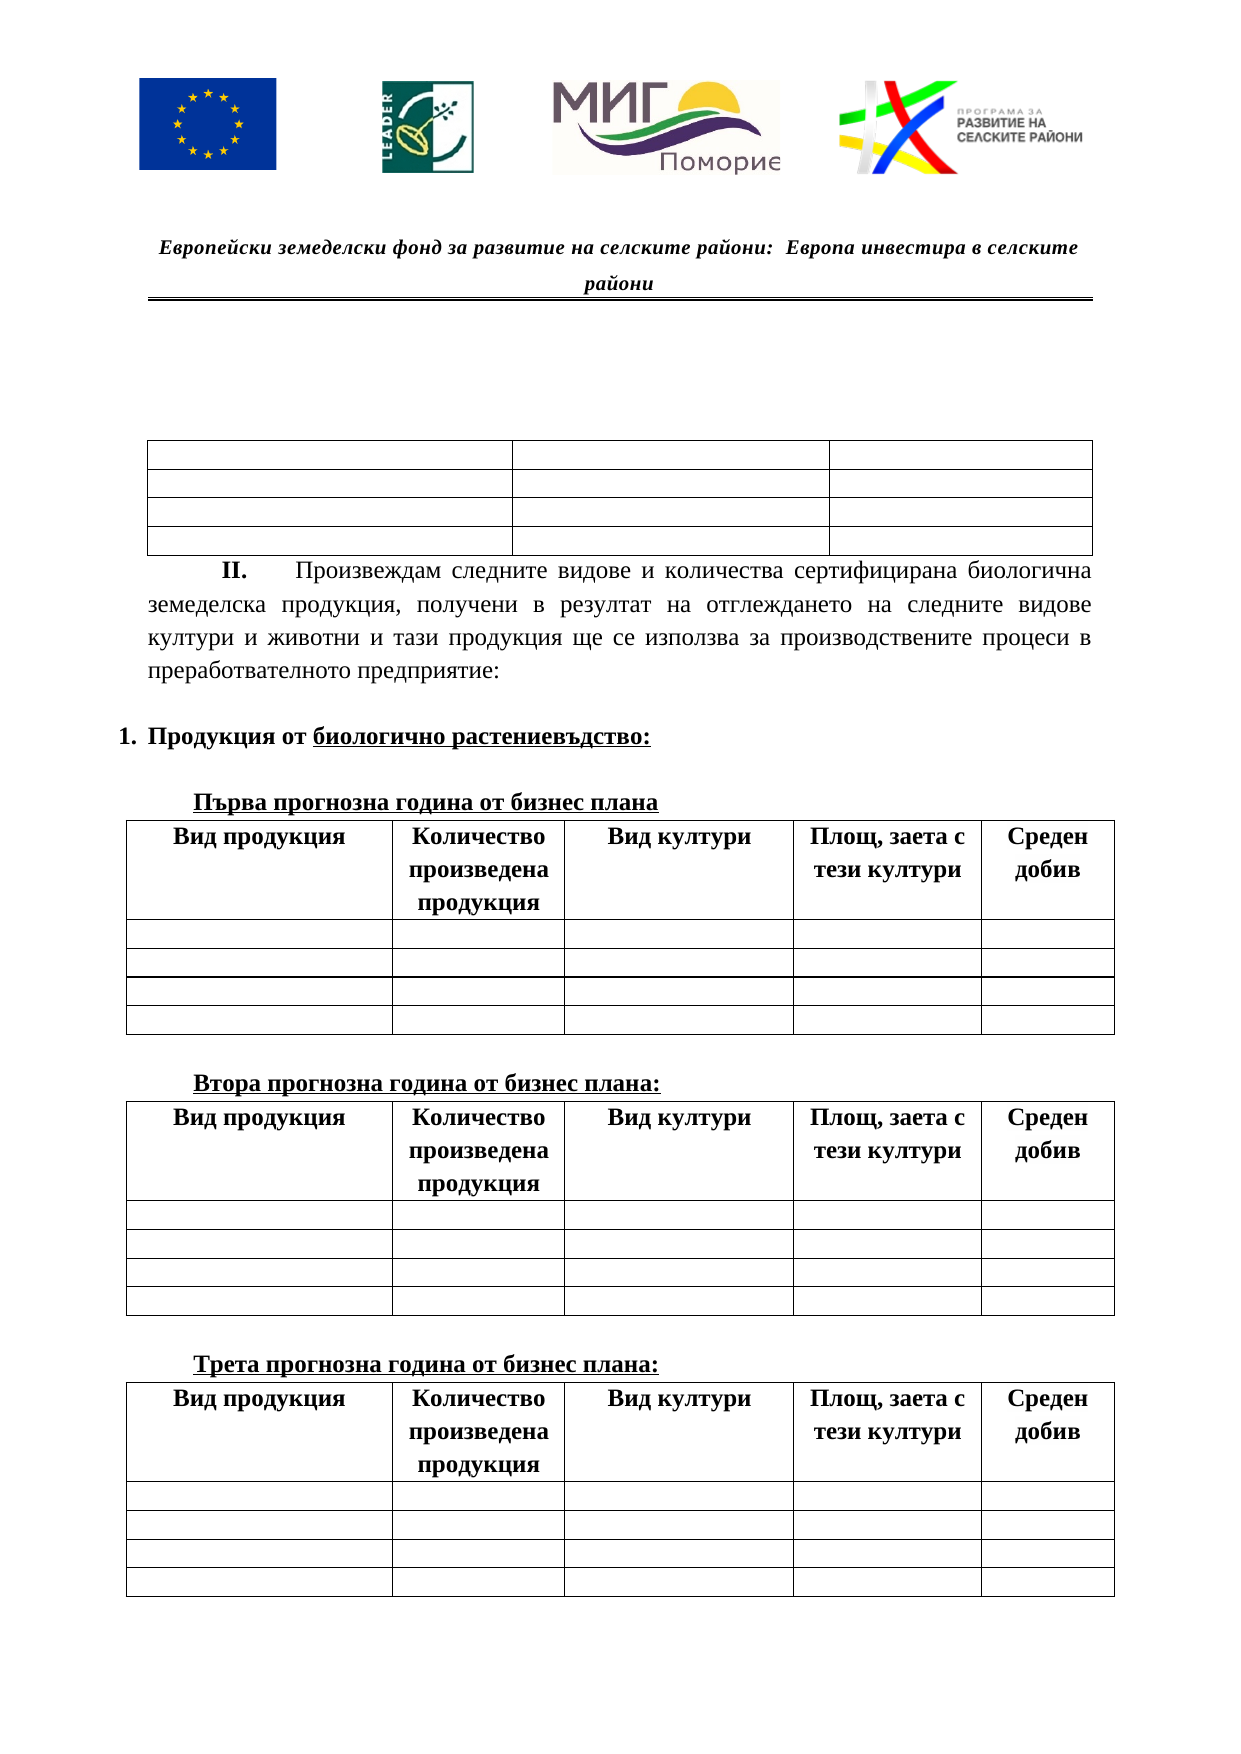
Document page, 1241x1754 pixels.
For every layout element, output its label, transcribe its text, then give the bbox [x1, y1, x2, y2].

table_header Количество произведена продукция [393, 821, 564, 919]
table_cell [148, 498, 512, 526]
table_header Количество произведена продукция [393, 1383, 564, 1481]
picture [825, 73, 1093, 181]
table_cell [127, 1006, 392, 1034]
table_cell [565, 978, 793, 1005]
table_cell [127, 1511, 392, 1538]
table_cell [794, 1259, 981, 1286]
table_cell [982, 1006, 1114, 1034]
table_cell [565, 1540, 793, 1567]
table_cell [982, 1259, 1114, 1286]
table_cell [565, 1511, 793, 1538]
table_cell [127, 1201, 392, 1229]
picture [382, 81, 474, 173]
table_header Вид култури [565, 821, 793, 919]
table_cell [794, 1230, 981, 1257]
table_cell [513, 527, 829, 554]
table_cell [393, 920, 564, 948]
table_cell [794, 1006, 981, 1034]
table_cell [830, 527, 1092, 554]
table_cell [393, 1230, 564, 1257]
table_cell [393, 1540, 564, 1567]
table_cell [982, 1511, 1114, 1538]
table_cell [830, 470, 1092, 497]
table_cell [794, 949, 981, 976]
table_cell [513, 498, 829, 526]
table_cell [127, 1259, 392, 1286]
table_cell [565, 1568, 793, 1596]
table_cell [982, 1482, 1114, 1510]
table_cell [982, 920, 1114, 948]
list Произвеждам следните видове и количества сертифицирана биологична земеделска продукция, получени в резултат на отглеждането на следните видове култури и животни и тази продукция ще се използва за производствените процеси в преработвателното предприятие: [148, 556, 1093, 683]
table_cell [794, 1482, 981, 1510]
table_cell [565, 1287, 793, 1315]
table_header Вид култури [565, 1102, 793, 1200]
table_cell [565, 1006, 793, 1034]
table_cell [565, 1259, 793, 1286]
table_cell [982, 978, 1114, 1005]
table_cell [794, 1511, 981, 1538]
table_cell [513, 470, 829, 497]
table_cell [982, 1201, 1114, 1229]
table_cell [565, 1230, 793, 1257]
table_cell [393, 1482, 564, 1510]
table_cell [794, 1568, 981, 1596]
list Продукция от биологично растениевъдство: [118, 721, 1093, 749]
table_cell [393, 1259, 564, 1286]
table_cell [830, 441, 1092, 469]
picture [139, 78, 277, 170]
table_cell [127, 978, 392, 1005]
table_cell [794, 920, 981, 948]
table_header Площ, заета с тези култури [794, 1102, 981, 1200]
table_cell [565, 949, 793, 976]
table_cell [393, 1568, 564, 1596]
table_cell [127, 1287, 392, 1315]
table_cell [794, 978, 981, 1005]
table_cell [794, 1287, 981, 1315]
text Втора прогнозна година от бизнес плана: [193, 1068, 1093, 1097]
table_cell [393, 1006, 564, 1034]
table_cell [565, 920, 793, 948]
table_cell [127, 949, 392, 976]
table_header Среден добив [982, 1102, 1114, 1200]
table_header Вид продукция [127, 1102, 392, 1200]
table_cell [148, 470, 512, 497]
table_cell [127, 1540, 392, 1567]
table_header Площ, заета с тези култури [794, 821, 981, 919]
table_header Среден добив [982, 821, 1114, 919]
table_cell [794, 1540, 981, 1567]
table_cell [830, 498, 1092, 526]
table_cell [982, 1568, 1114, 1596]
table_cell [982, 1230, 1114, 1257]
table_header Вид култури [565, 1383, 793, 1481]
table_cell [794, 1201, 981, 1229]
table_header Количество произведена продукция [393, 1102, 564, 1200]
picture [552, 80, 781, 175]
table_cell [127, 1568, 392, 1596]
table_cell [513, 441, 829, 469]
text Първа прогнозна година от бизнес плана [193, 787, 1093, 816]
table_cell [565, 1482, 793, 1510]
table_header Вид продукция [127, 821, 392, 919]
table_cell [982, 1540, 1114, 1567]
table_cell [127, 920, 392, 948]
table_cell [148, 441, 512, 469]
table_header Вид продукция [127, 1383, 392, 1481]
text Трета прогнозна година от бизнес плана: [193, 1349, 1093, 1378]
table_cell [393, 1287, 564, 1315]
table_cell [127, 1230, 392, 1257]
table_header Площ, заета с тези култури [794, 1383, 981, 1481]
table_cell [127, 1482, 392, 1510]
table_cell [982, 949, 1114, 976]
table_cell [565, 1201, 793, 1229]
table_cell [393, 978, 564, 1005]
table_cell [982, 1287, 1114, 1315]
table_header Среден добив [982, 1383, 1114, 1481]
table_cell [393, 1201, 564, 1229]
table_cell [393, 949, 564, 976]
table_cell [148, 527, 512, 554]
table_cell [393, 1511, 564, 1538]
